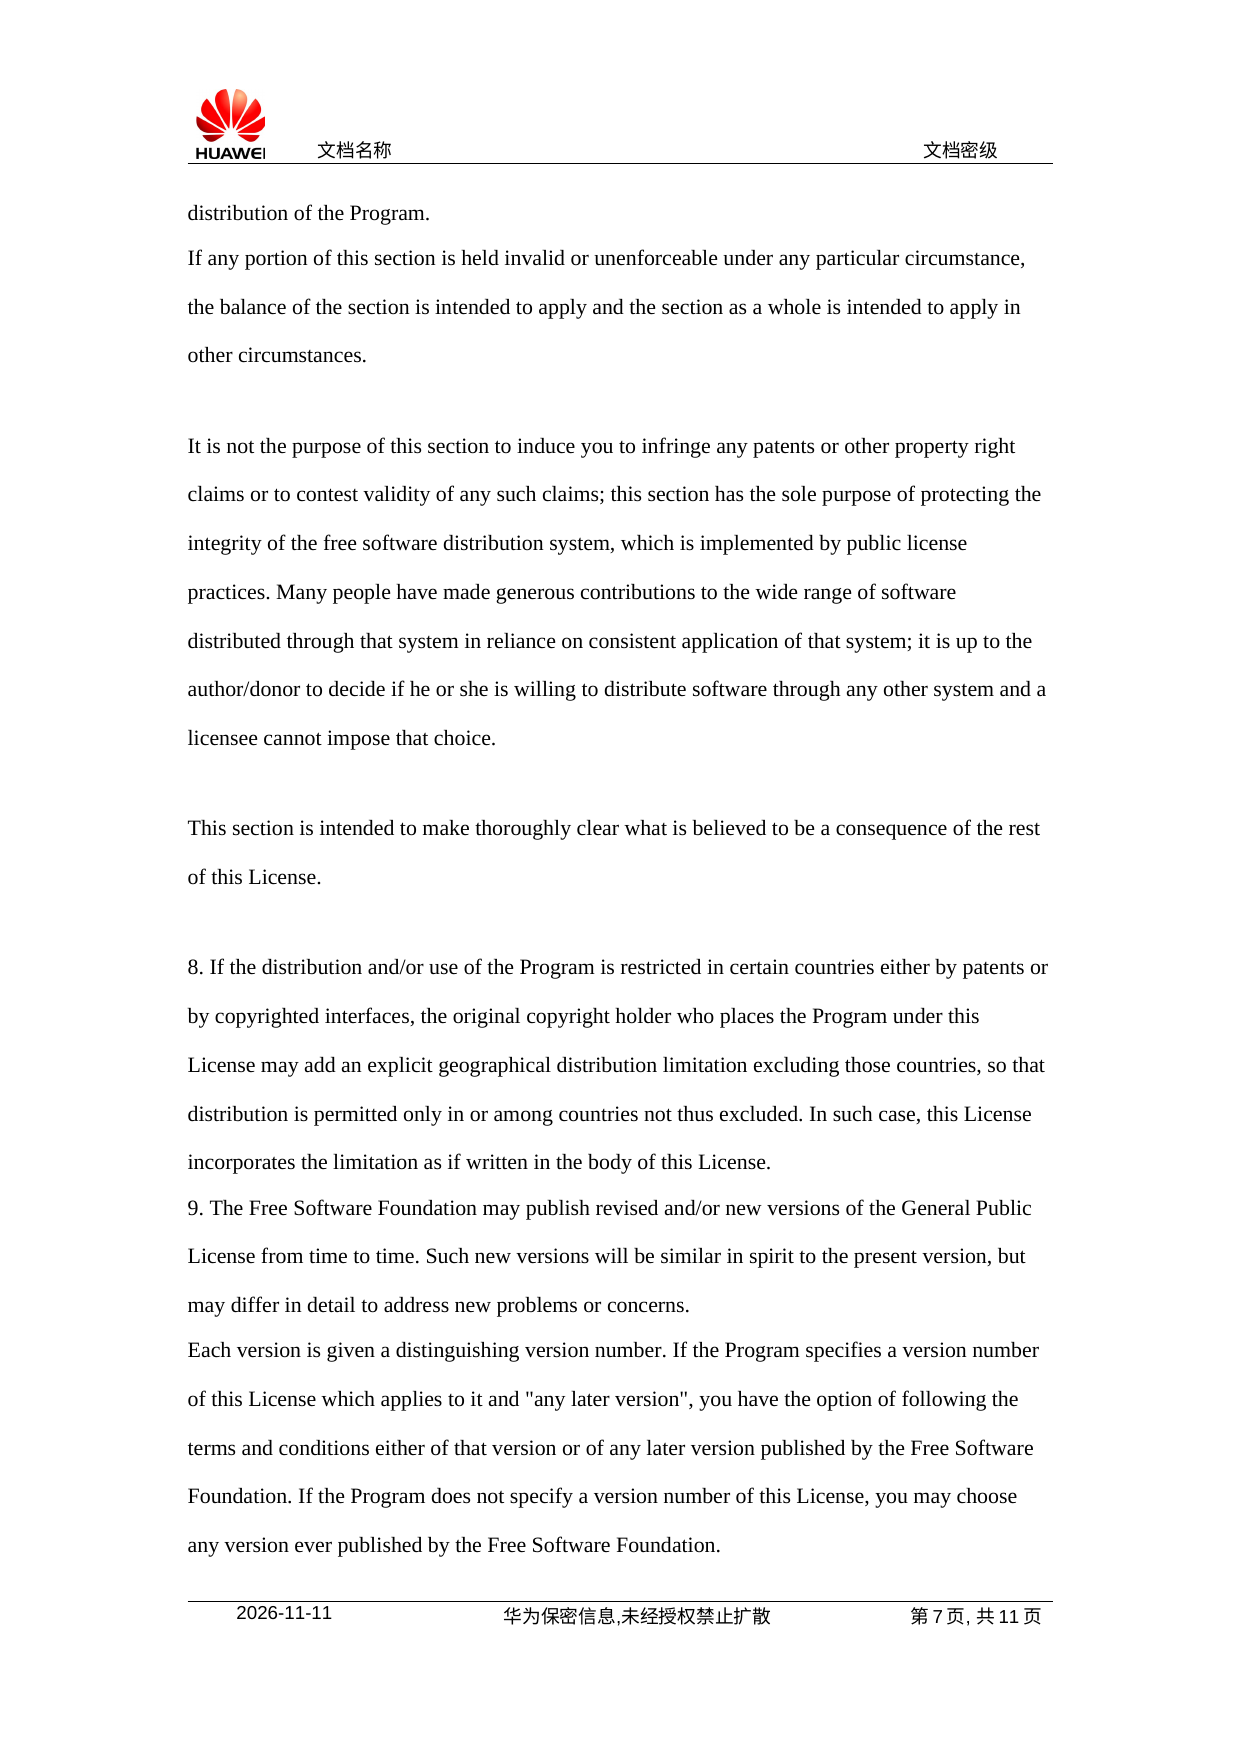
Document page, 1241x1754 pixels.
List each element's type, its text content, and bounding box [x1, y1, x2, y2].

text Each version is given a distinguishing version number. If the Program specifies a version number of this License which applies to it and "any later version", you have the option of following the terms and conditions either of that version or of any later version published by the Free Software Foundation. If the Program does not specify a version number of this License, you may choose any version ever published by the Free Software Foundation. [187, 1333, 1053, 1561]
picture [196, 89, 265, 159]
text It is not the purpose of this section to induce you to infringe any patents or other property right claims or to contest validity of any such claims; this section has the sole purpose of protecting the integrity of the free software distribution system, which is implemented by public license practices. Many people have made generous contributions to the wide range of software distributed through that system in reliance on consistent application of that system; it is up to the author/donor to decide if he or she is willing to distribute software through any other system and a licensee cannot impose that choice. [187, 429, 1053, 754]
text 9. The Free Software Foundation may publish revised and/or new versions of the General Public License from time to time. Such new versions will be similar in spirit to the present version, but may differ in detail to address new problems or concerns. [187, 1191, 1053, 1321]
text If any portion of this section is held invalid or unenforceable under any particular circumstance, the balance of the section is intended to apply and the section as a whole is intended to apply in other circumstances. [187, 241, 1053, 371]
text 8. If the distribution and/or use of the Program is restricted in certain countries either by patents or by copyrighted interfaces, the original copyright holder who places the Program under this License may add an explicit geographical distribution limitation excluding those countries, so that distribution is permitted only in or among countries not thus excluded. In such case, this License incorporates the limitation as if written in the body of this License. [187, 951, 1053, 1178]
text This section is intended to make thoroughly clear what is believed to be a consequence of the rest of this License. [187, 812, 1053, 893]
